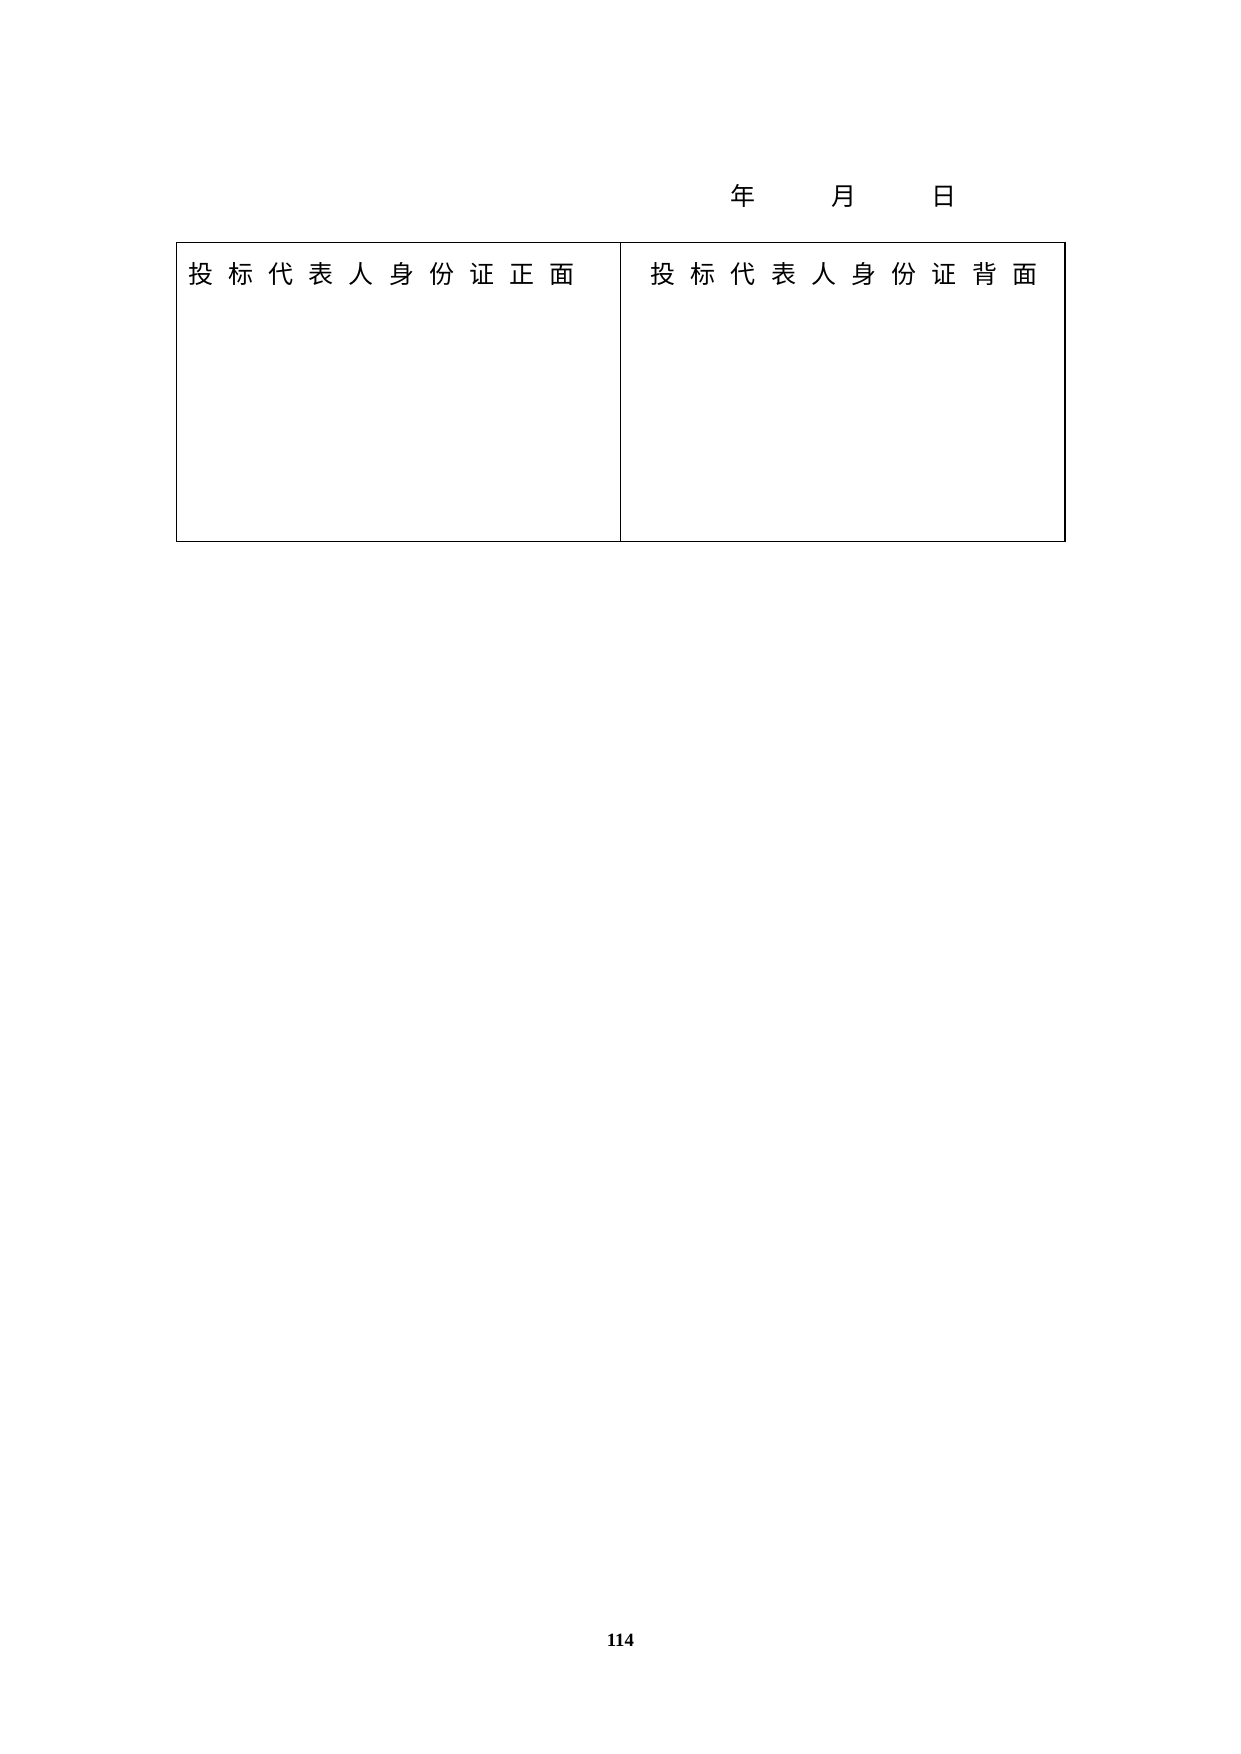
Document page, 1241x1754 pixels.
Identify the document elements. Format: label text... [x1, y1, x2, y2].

text 年 月 日 [188, 164, 1052, 224]
table_header 投标代表人身份证背面 [621, 243, 1064, 541]
table_header 投标代表人身份证正面 [177, 243, 620, 541]
